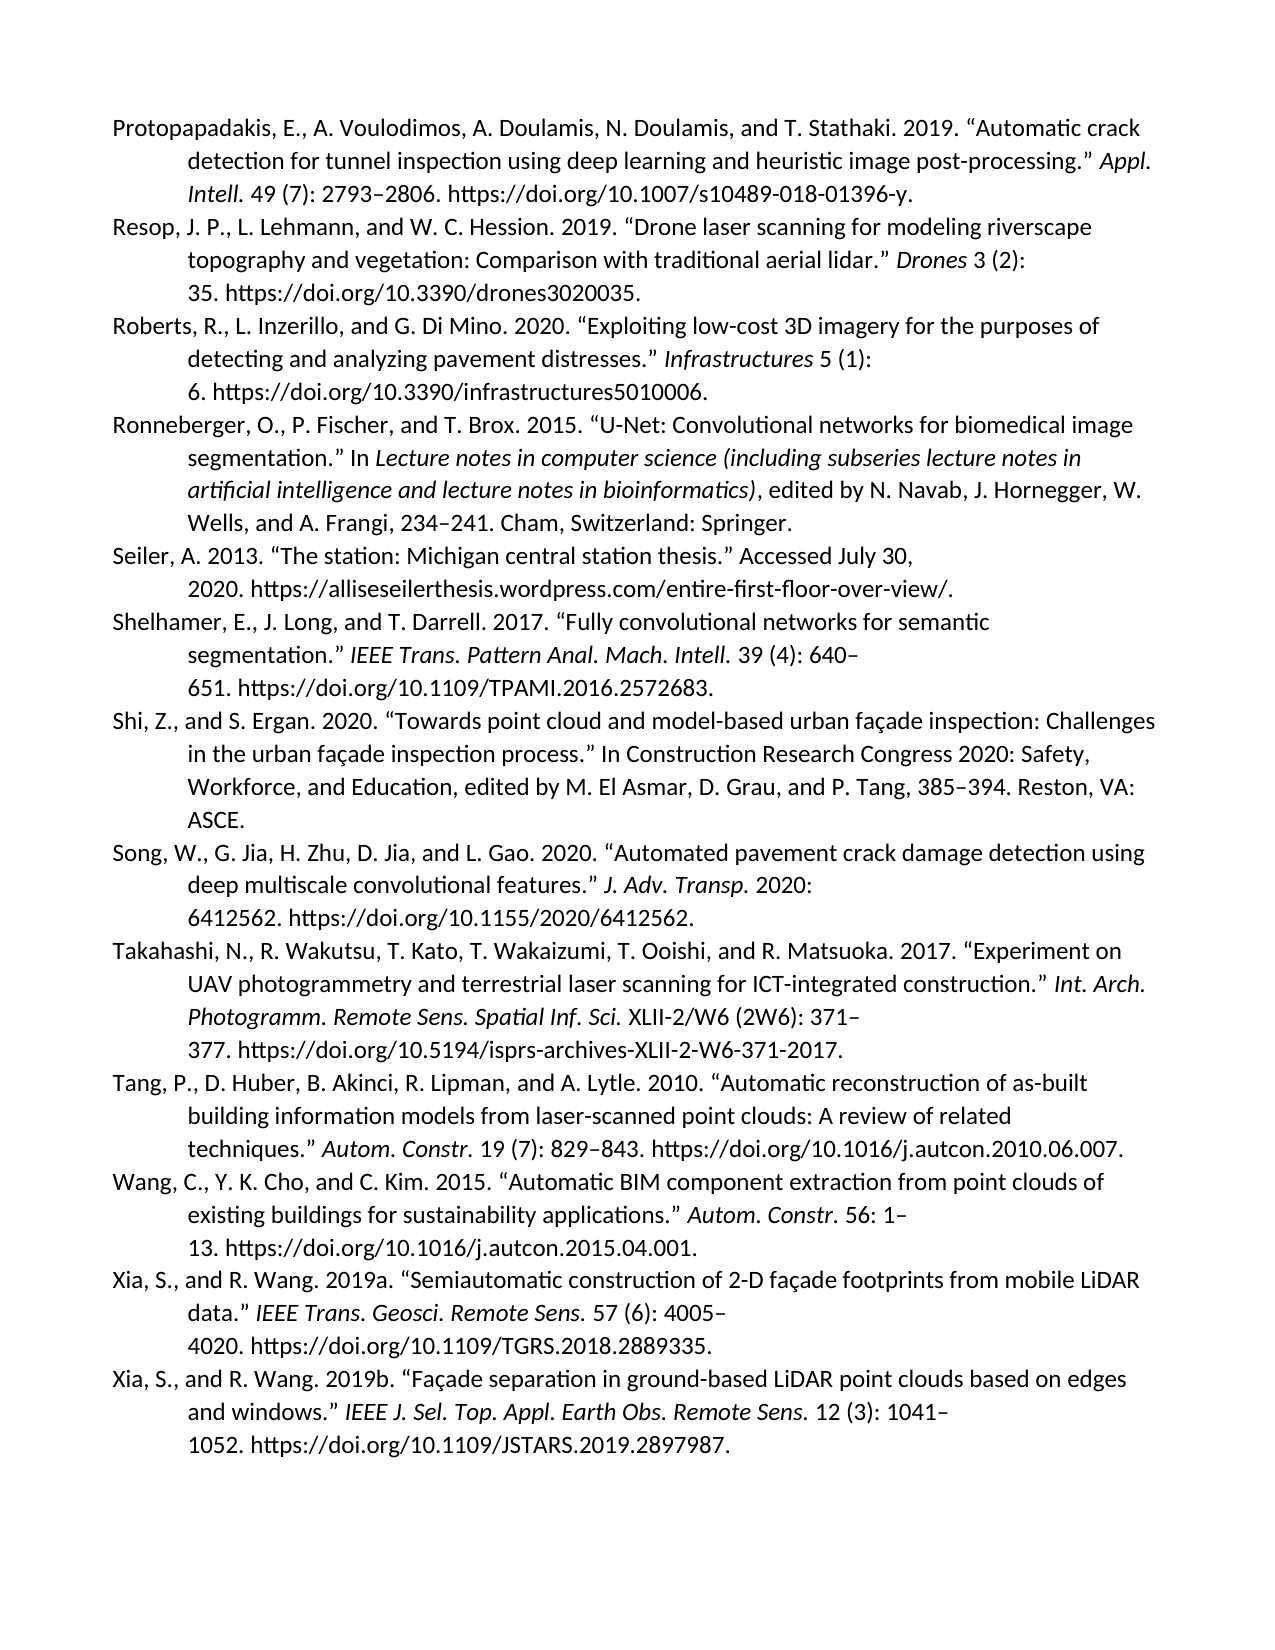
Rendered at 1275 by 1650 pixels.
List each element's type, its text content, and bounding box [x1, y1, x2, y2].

text Takahashi, N., R. Wakutsu, T. Kato, T. Wakaizumi, T. Ooishi, and R. Matsuoka. 2017. “Experiment on UAV photogrammetry and terrestrial laser scanning for ICT-integrated construction.” Int. Arch. Photogramm. Remote Sens. Spatial Inf. Sci. XLII-2/W6 (2W6): 371–377. https://doi.org/10.5194/isprs-archives-XLII-2-W6-371-2017. [112, 935, 1162, 1065]
text Xia, S., and R. Wang. 2019a. “Semiautomatic construction of 2-D façade footprints from mobile LiDAR data.” IEEE Trans. Geosci. Remote Sens. 57 (6): 4005–4020. https://doi.org/10.1109/TGRS.2018.2889335. [112, 1264, 1162, 1361]
text Ronneberger, O., P. Fischer, and T. Brox. 2015. “U-Net: Convolutional networks for biomedical image segmentation.” In Lecture notes in computer science (including subseries lecture notes in artificial intelligence and lecture notes in bioinformatics), edited by N. Navab, J. Hornegger, W. Wells, and A. Frangi, 234–241. Cham, Switzerland: Springer. [112, 409, 1162, 538]
text Wang, C., Y. K. Cho, and C. Kim. 2015. “Automatic BIM component extraction from point clouds of existing buildings for sustainability applications.” Autom. Constr. 56: 1–13. https://doi.org/10.1016/j.autcon.2015.04.001. [112, 1166, 1162, 1262]
text Tang, P., D. Huber, B. Akinci, R. Lipman, and A. Lytle. 2010. “Automatic reconstruction of as-built building information models from laser-scanned point clouds: A review of related techniques.” Autom. Constr. 19 (7): 829–843. https://doi.org/10.1016/j.autcon.2010.06.007. [112, 1067, 1162, 1163]
text Resop, J. P., L. Lehmann, and W. C. Hession. 2019. “Drone laser scanning for modeling riverscape topography and vegetation: Comparison with traditional aerial lidar.” Drones 3 (2): 35. https://doi.org/10.3390/drones3020035. [112, 211, 1162, 308]
text Roberts, R., L. Inzerillo, and G. Di Mino. 2020. “Exploiting low-cost 3D imagery for the purposes of detecting and analyzing pavement distresses.” Infrastructures 5 (1): 6. https://doi.org/10.3390/infrastructures5010006. [112, 310, 1162, 406]
text Protopapadakis, E., A. Voulodimos, A. Doulamis, N. Doulamis, and T. Stathaki. 2019. “Automatic crack detection for tunnel inspection using deep learning and heuristic image post-processing.” Appl. Intell. 49 (7): 2793–2806. https://doi.org/10.1007/s10489-018-01396-y. [112, 112, 1162, 209]
text Song, W., G. Jia, H. Zhu, D. Jia, and L. Gao. 2020. “Automated pavement crack damage detection using deep multiscale convolutional features.” J. Adv. Transp. 2020: 6412562. https://doi.org/10.1155/2020/6412562. [112, 837, 1162, 933]
text Seiler, A. 2013. “The station: Michigan central station thesis.” Accessed July 30, 2020. https://alliseseilerthesis.wordpress.com/entire-first-floor-over-view/. [112, 540, 1162, 604]
text Shi, Z., and S. Ergan. 2020. “Towards point cloud and model-based urban façade inspection: Challenges in the urban façade inspection process.” In Construction Research Congress 2020: Safety, Workforce, and Education, edited by M. El Asmar, D. Grau, and P. Tang, 385–394. Reston, VA: ASCE. [112, 705, 1162, 834]
text Shelhamer, E., J. Long, and T. Darrell. 2017. “Fully convolutional networks for semantic segmentation.” IEEE Trans. Pattern Anal. Mach. Intell. 39 (4): 640–651. https://doi.org/10.1109/TPAMI.2016.2572683. [112, 606, 1162, 703]
text Xia, S., and R. Wang. 2019b. “Façade separation in ground-based LiDAR point clouds based on edges and windows.” IEEE J. Sel. Top. Appl. Earth Obs. Remote Sens. 12 (3): 1041–1052. https://doi.org/10.1109/JSTARS.2019.2897987. [112, 1363, 1162, 1460]
